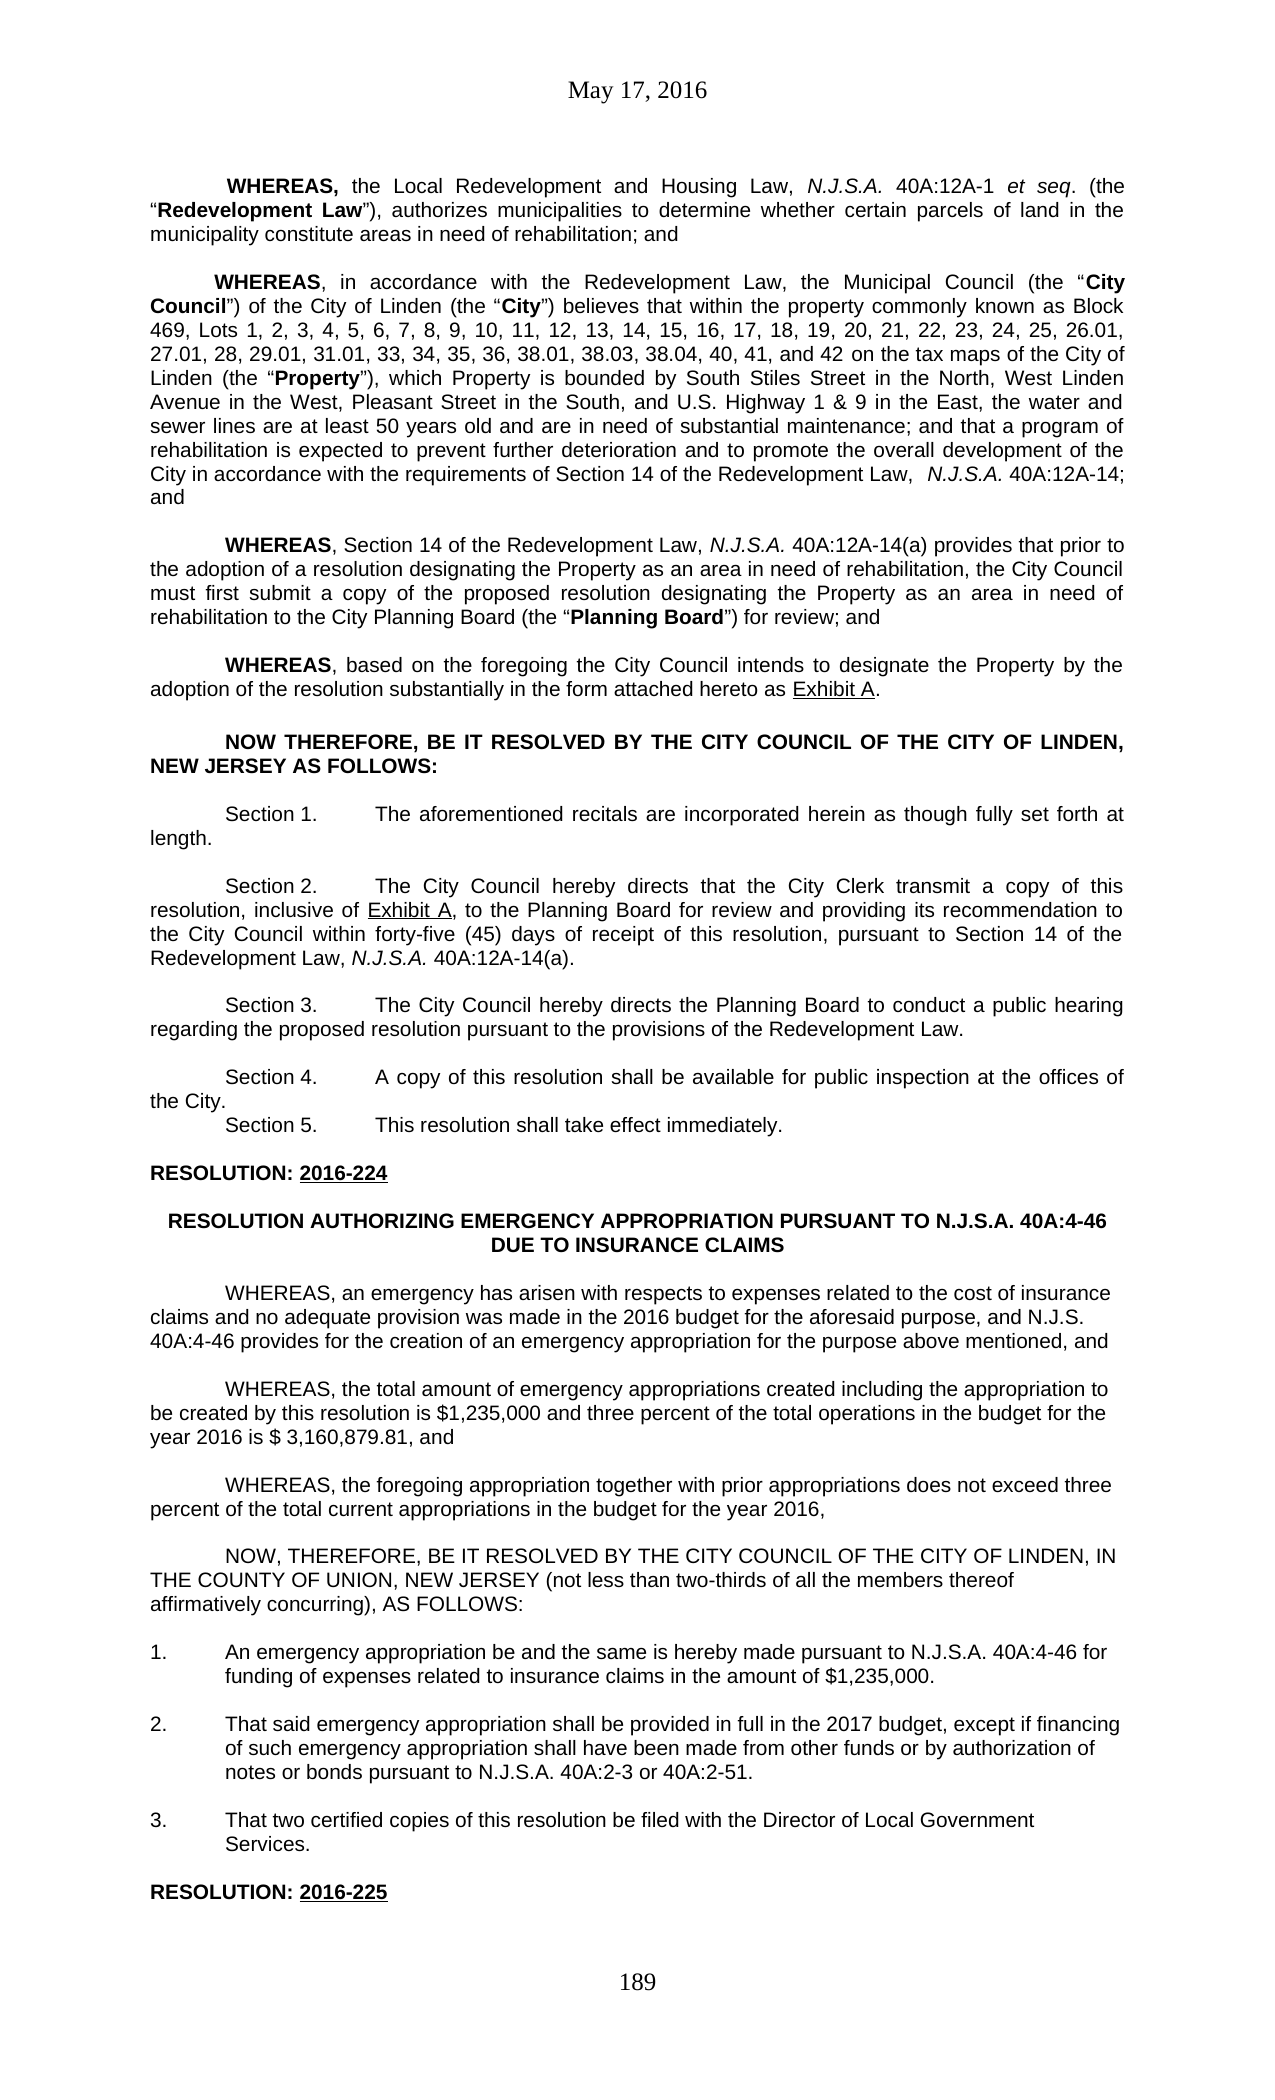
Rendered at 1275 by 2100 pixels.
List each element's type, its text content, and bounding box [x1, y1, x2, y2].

text WHEREAS, the total amount of emergency appropriations created including the appropriation to be created by this resolution is $1,235,000 and three percent of the total operations in the budget for the year 2016 is $ 3,160,879.81, and [150, 1377, 1125, 1448]
text NOW THEREFORE, BE IT RESOLVED BY THE CITY COUNCIL OF THE CITY OF LINDEN, NEW JERSEY AS FOLLOWS: [150, 730, 1125, 778]
text WHEREAS, an emergency has arisen with respects to expenses related to the cost of insurance claims and no adequate provision was made in the 2016 budget for the aforesaid purpose, and N.J.S. 40A:4-46 provides for the creation of an emergency appropriation for the purpose above mentioned, and [150, 1281, 1125, 1353]
text Section 1. The aforementioned recitals are incorporated herein as though fully set forth at length. [150, 802, 1125, 849]
text WHEREAS, in accordance with the Redevelopment Law, the Municipal Council (the “City Council”) of the City of Linden (the “City”) believes that within the property commonly known as Block 469, Lots 1, 2, 3, 4, 5, 6, 7, 8, 9, 10, 11, 12, 13, 14, 15, 16, 17, 18, 19, 20, 21, 22, 23, 24, 25, 26.01, 27.01, 28, 29.01, 31.01, 33, 34, 35, 36, 38.01, 38.03, 38.04, 40, 41, and 42 on the tax maps of the City of Linden (the “Property”), which Property is bounded by South Stiles Street in the North, West Linden Avenue in the West, Pleasant Street in the South, and U.S. Highway 1 & 9 in the East, the water and sewer lines are at least 50 years old and are in need of substantial maintenance; and that a program of rehabilitation is expected to prevent further deterioration and to promote the overall development of the City in accordance with the requirements of Section 14 of the Redevelopment Law, N.J.S.A. 40A:12A-14; and [150, 270, 1125, 509]
text Section 2. The City Council hereby directs that the City Clerk transmit a copy of this resolution, inclusive of Exhibit A, to the Planning Board for review and providing its recommendation to the City Council within forty-five (45) days of receipt of this resolution, pursuant to Section 14 of the Redevelopment Law, N.J.S.A. 40A:12A-14(a). [150, 873, 1125, 969]
text Section 4. A copy of this resolution shall be available for public inspection at the offices of the City. [150, 1065, 1125, 1113]
text 1. An emergency appropriation be and the same is hereby made pursuant to N.J.S.A. 40A:4-46 for funding of expenses related to insurance claims in the amount of $1,235,000. [150, 1640, 1125, 1688]
text WHEREAS, the Local Redevelopment and Housing Law, N.J.S.A. 40A:12A-1 et seq. (the “Redevelopment Law”), authorizes municipalities to determine whether certain parcels of land in the municipality constitute areas in need of rehabilitation; and [150, 174, 1125, 246]
text RESOLUTION: 2016-224 [150, 1161, 1125, 1185]
text WHEREAS, Section 14 of the Redevelopment Law, N.J.S.A. 40A:12A-14(a) provides that prior to the adoption of a resolution designating the Property as an area in need of rehabilitation, the City Council must first submit a copy of the proposed resolution designating the Property as an area in need of rehabilitation to the City Planning Board (the “Planning Board”) for review; and [150, 533, 1125, 629]
text RESOLUTION: 2016-225 [150, 1880, 1125, 1904]
text Section 3. The City Council hereby directs the Planning Board to conduct a public hearing regarding the proposed resolution pursuant to the provisions of the Redevelopment Law. [150, 993, 1125, 1041]
text WHEREAS, the foregoing appropriation together with prior appropriations does not exceed three percent of the total current appropriations in the budget for the year 2016, [150, 1472, 1125, 1520]
text Section 5. This resolution shall take effect immediately. [150, 1113, 1125, 1137]
text 3. That two certified copies of this resolution be filed with the Director of Local Government Services. [150, 1808, 1125, 1856]
text RESOLUTION AUTHORIZING EMERGENCY APPROPRIATION PURSUANT TO N.J.S.A. 40A:4-46 DUE TO INSURANCE CLAIMS [150, 1209, 1125, 1257]
text 2. That said emergency appropriation shall be provided in full in the 2017 budget, except if financing of such emergency appropriation shall have been made from other funds or by authorization of notes or bonds pursuant to N.J.S.A. 40A:2-3 or 40A:2-51. [150, 1712, 1125, 1784]
text WHEREAS, based on the foregoing the City Council intends to designate the Property by the adoption of the resolution substantially in the form attached hereto as Exhibit A. [150, 653, 1125, 701]
